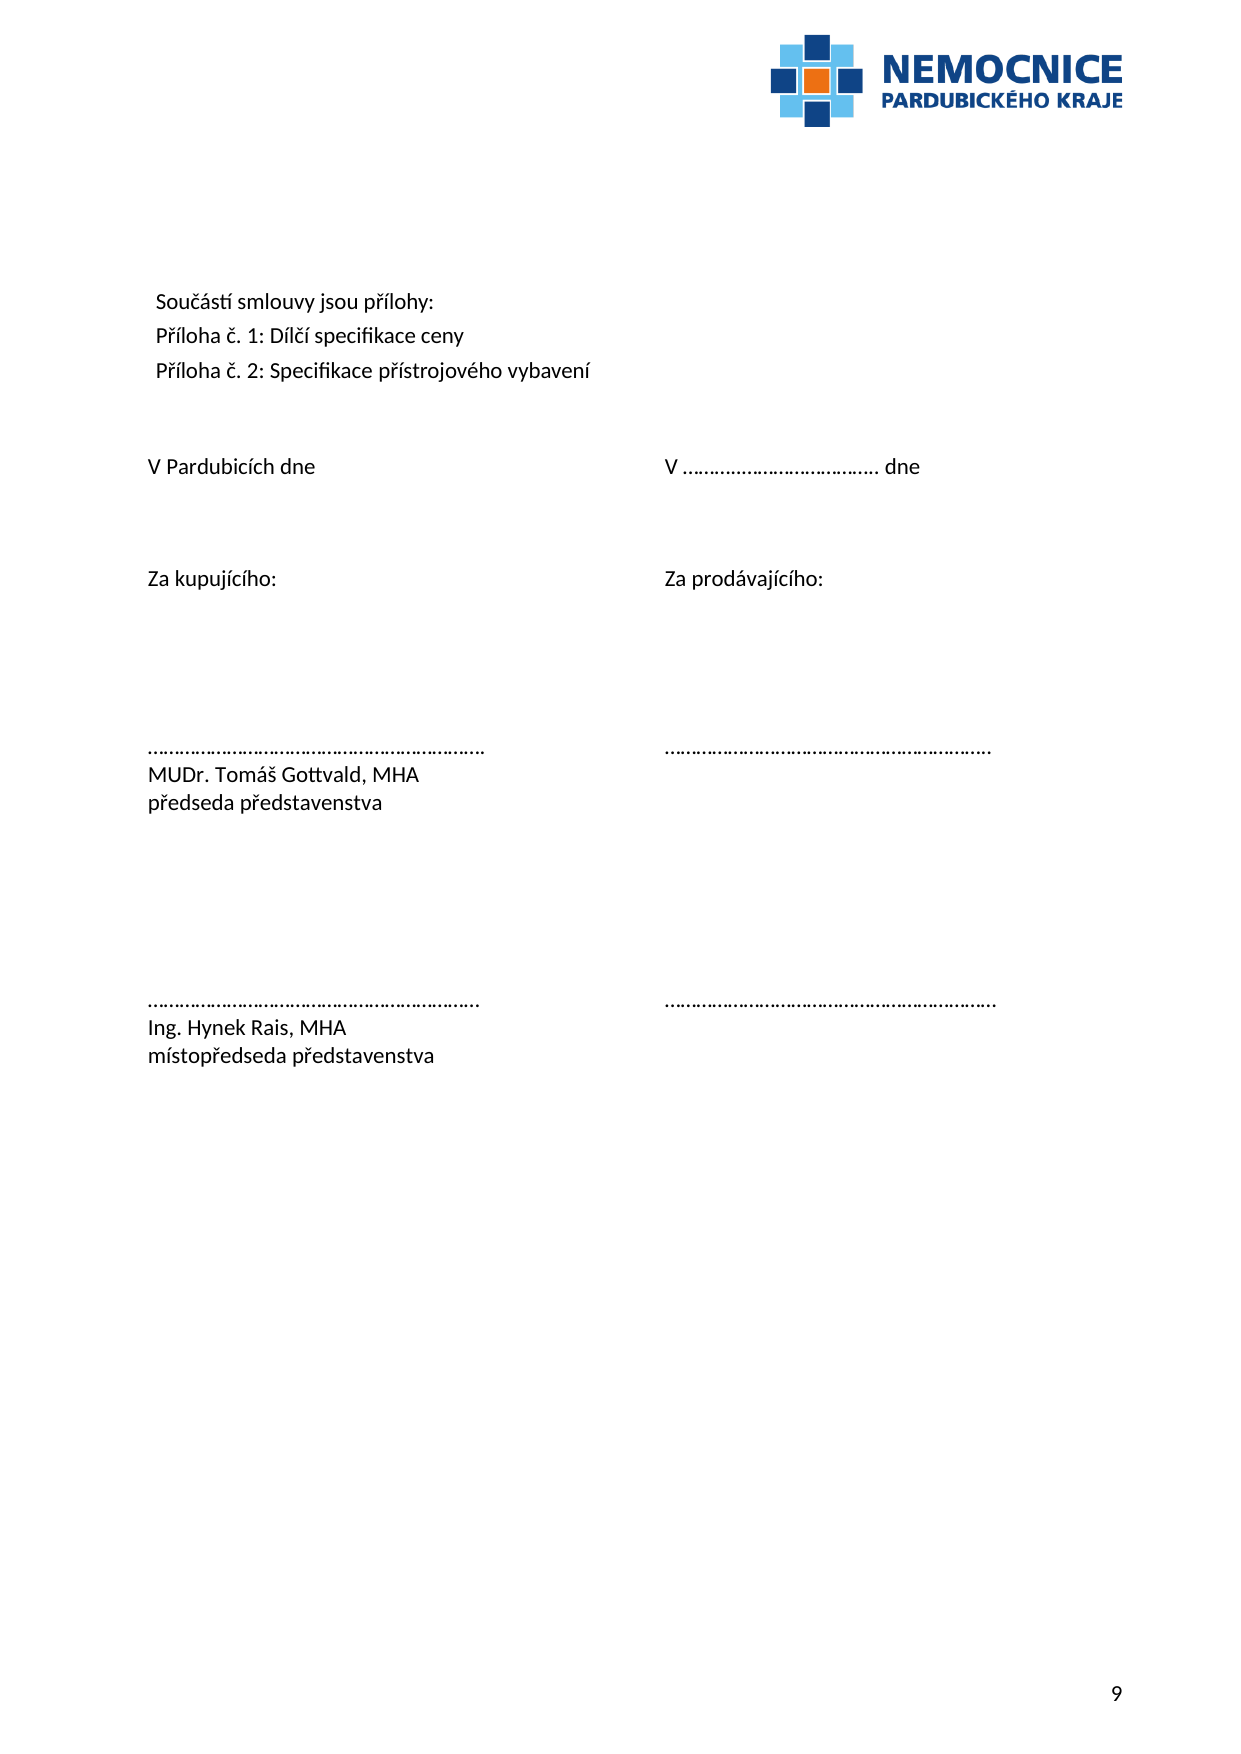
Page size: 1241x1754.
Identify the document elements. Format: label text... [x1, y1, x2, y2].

text Součástí smlouvy jsou přílohy: [156, 287, 1122, 315]
text Za kupujícího: Za prodávajícího: [118, 564, 1122, 592]
text místopředseda představenstva [118, 1041, 1122, 1097]
text Příloha č. 1: Dílčí specifikace ceny [156, 321, 1122, 349]
text Ing. Hynek Rais, MHA [118, 1013, 1122, 1041]
text Příloha č. 2: Specifikace přístrojového vybavení [156, 356, 1122, 384]
text ………………………………………………………. …………………………………………………….. [118, 732, 1122, 761]
text předseda představenstva [118, 788, 1122, 817]
picture [769, 33, 1123, 128]
text V Pardubicích dne V ………..…………………….. dne [118, 452, 1122, 480]
text MUDr. Tomáš Gottvald, MHA [118, 761, 1122, 788]
text ……………………………………………………… ……………………………………………………… [118, 985, 1122, 1013]
